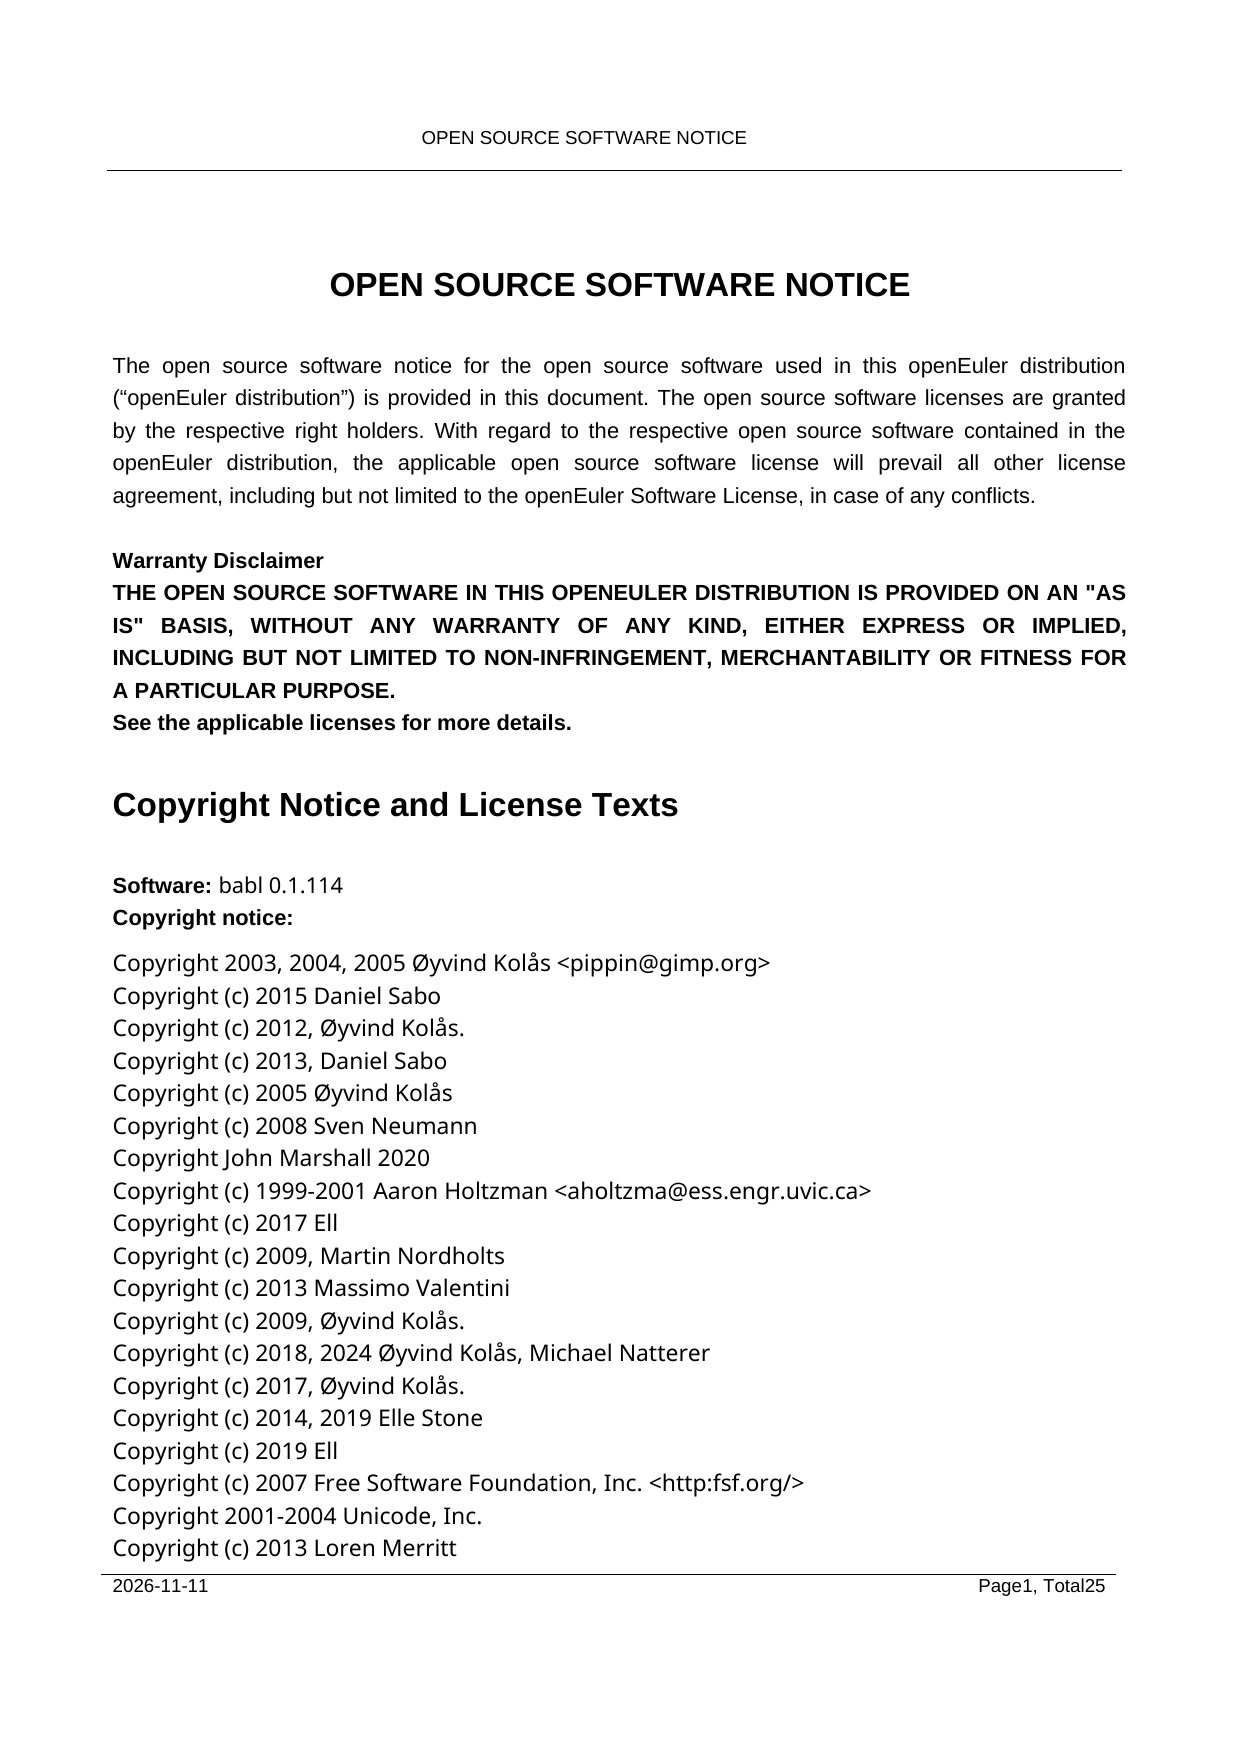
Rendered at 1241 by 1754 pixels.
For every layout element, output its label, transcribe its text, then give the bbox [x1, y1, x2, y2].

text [112, 947, 1128, 1564]
text Copyright notice: [112, 901, 1128, 934]
title Software: babl 0.1.114 [112, 869, 1128, 901]
text The open source software notice for the open source software used in this openEuler distribution (“openEuler distribution”) is provided in this document. The open source software licenses are granted by the respective right holders. With regard to the respective open source software contained in the openEuler distribution, the applicable open source software license will prevail all other license agreement, including but not limited to the openEuler Software License, in case of any conflicts. [112, 349, 1128, 511]
text Copyright Notice and License Texts [112, 771, 1128, 836]
text Warranty Disclaimer [112, 544, 1128, 576]
text OPEN SOURCE SOFTWARE NOTICE [112, 251, 1128, 316]
text THE OPEN SOURCE SOFTWARE IN THIS OPENEULER DISTRIBUTION IS PROVIDED ON AN "AS IS" BASIS, WITHOUT ANY WARRANTY OF ANY KIND, EITHER EXPRESS OR IMPLIED, INCLUDING BUT NOT LIMITED TO NON-INFRINGEMENT, MERCHANTABILITY OR FITNESS FOR A PARTICULAR PURPOSE. See the applicable licenses for more details. [112, 576, 1128, 739]
